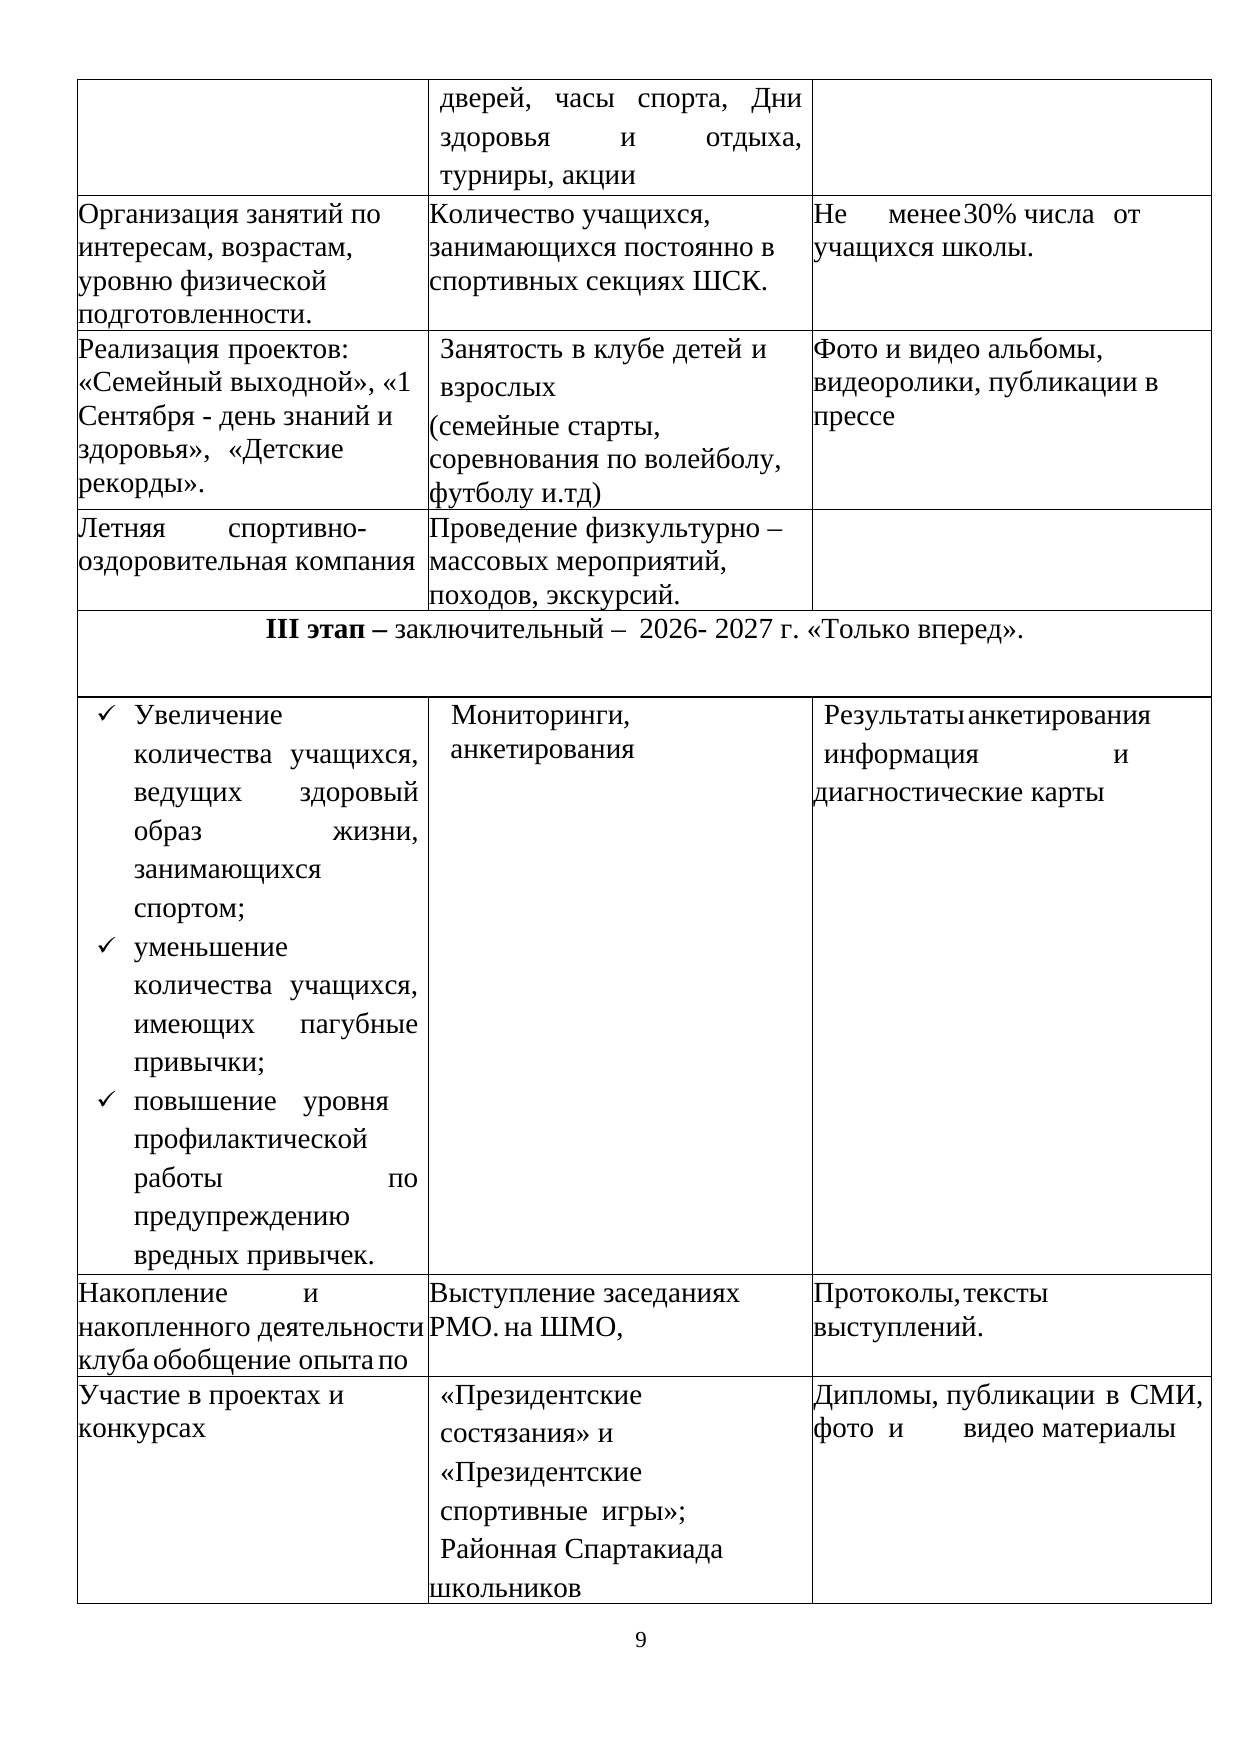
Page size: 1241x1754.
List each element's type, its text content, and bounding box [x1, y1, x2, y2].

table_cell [429, 80, 812, 195]
table_cell Дипломы, публикации в СМИ, фото и видео материалы [813, 1377, 1211, 1603]
table_cell Не менее 30% числа от учащихся школы. [813, 196, 1211, 330]
table_cell Накопление и накопленного деятельности клуба обобщение опыта по [78, 1275, 428, 1376]
table_cell Количество учащихся, занимающихся постоянно в спортивных секциях ШСК. [429, 196, 812, 330]
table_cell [78, 80, 428, 195]
table_cell «Президентские состязания» и «Президентские спортивные игры»; Районная Спартакиада школьников [429, 1377, 812, 1603]
table_cell Летняя спортивно- оздоровительная компания [78, 510, 428, 610]
table_cell [813, 510, 1211, 610]
table_cell Занятость в клубе детей и взрослых (семейные старты, соревнования по волейболу, футболу и.тд) [429, 331, 812, 509]
table_cell Реализация проектов: «Семейный выходной», «1 Сентября - день знаний и здоровья», «Детские рекорды». [78, 331, 428, 509]
table_cell Фото и видео альбомы, видеоролики, публикации в прессе [813, 331, 1211, 509]
table_cell Выступление заседаниях РМО. на ШМО, [429, 1275, 812, 1376]
table_cell III этап – заключительный – 2026- 2027 г. «Только вперед». [78, 611, 1211, 696]
table_cell Увеличение количества учащихся, ведущих здоровый образ жизни, занимающихся спортом; уменьшение количества учащихся, имеющих пагубные привычки; повышение уровня профилактической работы по предупреждению вредных привычек. [78, 698, 428, 1274]
table_cell Мониторинги, анкетирования [429, 698, 812, 1274]
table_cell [813, 80, 1211, 195]
table_cell Проведение физкультурно – массовых мероприятий, походов, экскурсий. [429, 510, 812, 610]
table_cell Протоколы, тексты выступлений. [813, 1275, 1211, 1376]
table_cell Результаты анкетирования информация и диагностические карты [813, 698, 1211, 1274]
table_cell Участие в проектах и конкурсах [78, 1377, 428, 1603]
table_cell Организация занятий по интересам, возрастам, уровню физической подготовленности. [78, 196, 428, 330]
